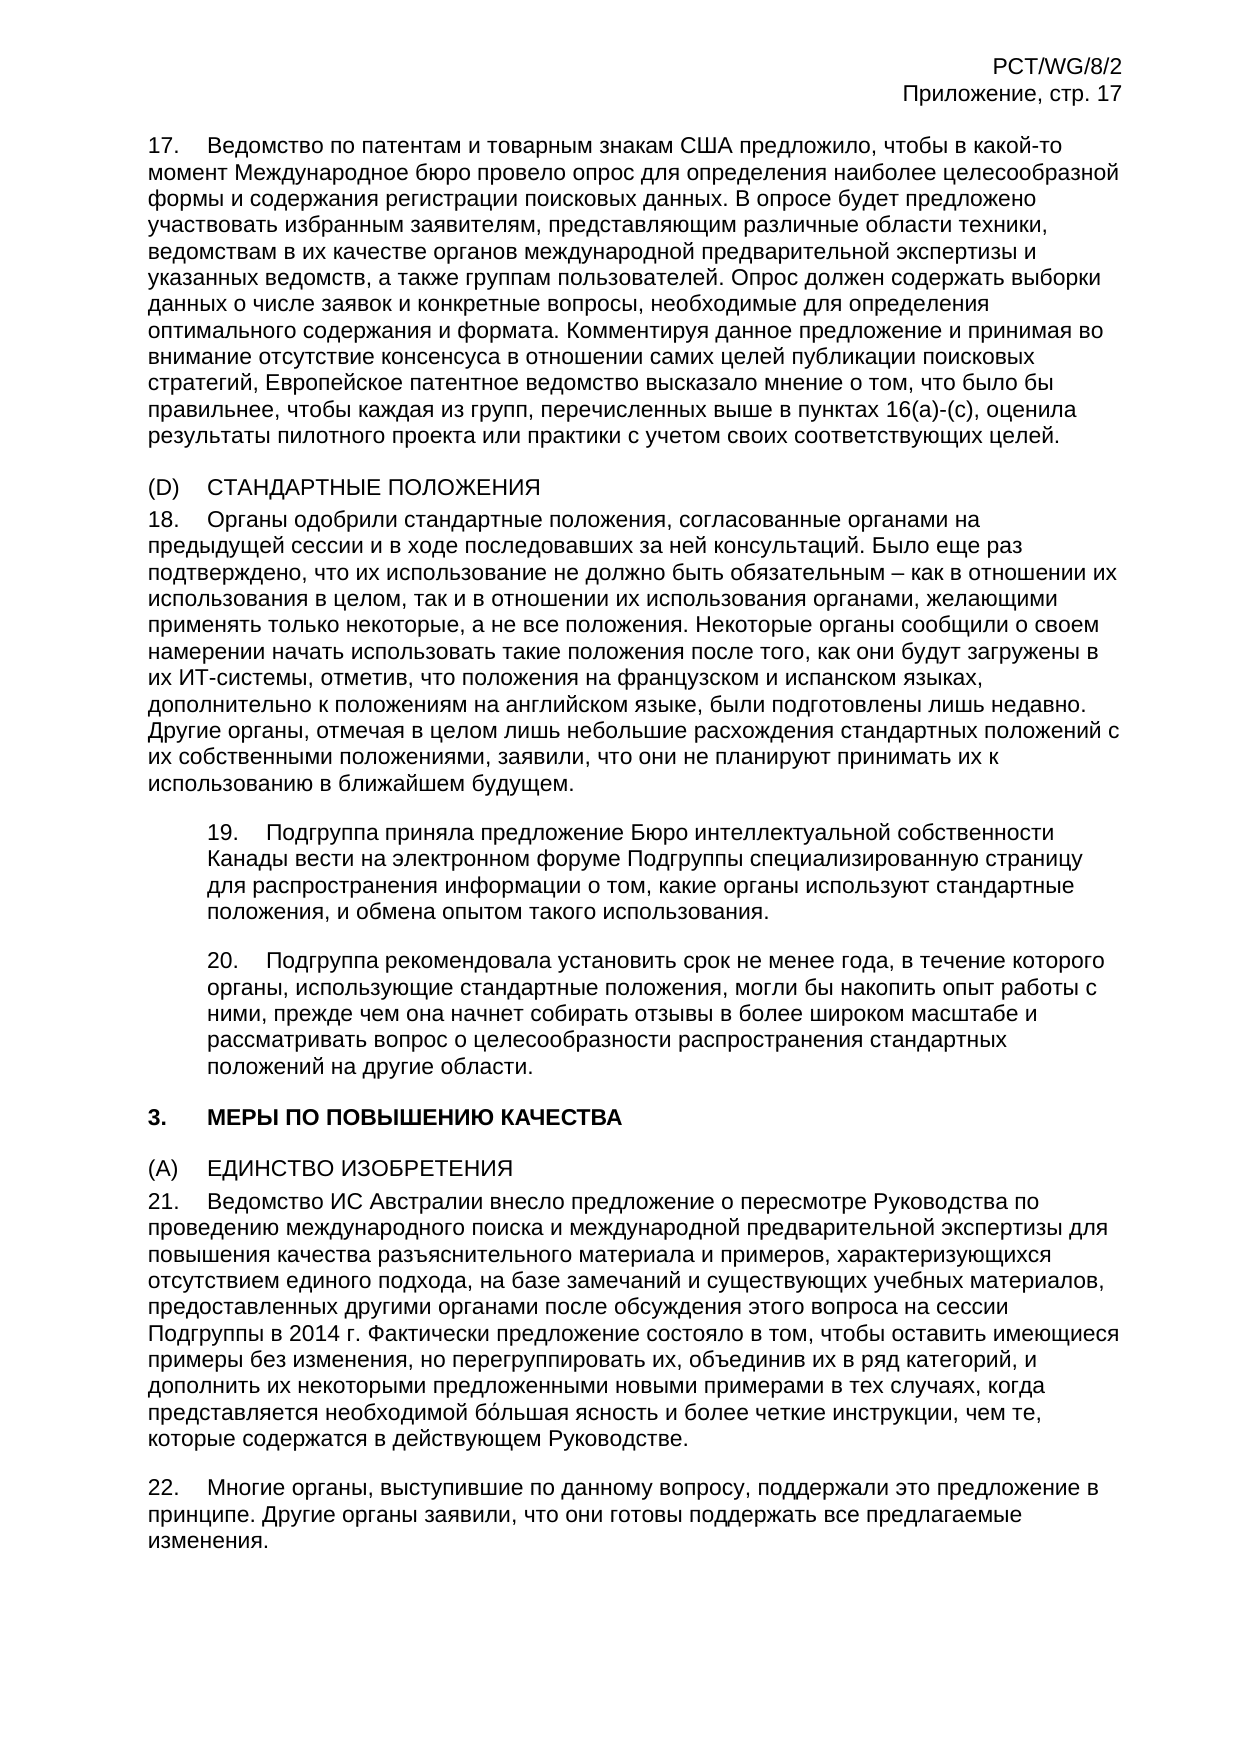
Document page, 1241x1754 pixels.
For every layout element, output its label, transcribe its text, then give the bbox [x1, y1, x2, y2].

text Органы одобрили стандартные положения, согласованные органами на предыдущей сессии и в ходе последовавших за ней консультаций. Было еще раз подтверждено, что их использование не должно быть обязательным – как в отношении их использования в целом, так и в отношении их использования органами, желающими применять только некоторые, а не все положения. Некоторые органы сообщили о своем намерении начать использовать такие положения после того, как они будут загружены в их ИТ-системы, отметив, что положения на французском и испанском языках, дополнительно к положениям на английском языке, были подготовлены лишь недавно. Другие органы, отмечая в целом лишь небольшие расхождения стандартных положений с их собственными положениями, заявили, что они не планируют принимать их к использованию в ближайшем будущем. [148, 506, 1122, 796]
text Ведомство по патентам и товарным знакам США предложило, чтобы в какой-то момент Международное бюро провело опрос для определения наиболее целесообразной формы и содержания регистрации поисковых данных. В опросе будет предложено участвовать избранным заявителям, представляющим различные области техники, ведомствам в их качестве органов международной предварительной экспертизы и указанных ведомств, а также группам пользователей. Опрос должен содержать выборки данных о числе заявок и конкретные вопросы, необходимые для определения оптимального содержания и формата. Комментируя данное предложение и принимая во внимание отсутствие консенсуса в отношении самих целей публикации поисковых стратегий, Европейское патентное ведомство высказало мнение о том, что было бы правильнее, чтобы каждая из групп, перечисленных выше в пунктах 16(a)-(c), оценила результаты пилотного проекта или практики с учетом своих соответствующих целей. [148, 132, 1122, 448]
subtitle (d) стандартные положения [148, 473, 1122, 500]
subtitle 3. МЕРЫ ПО ПОВЫШЕНИЮ КАЧЕСТВА [148, 1104, 1122, 1130]
text Подгруппа приняла предложение Бюро интеллектуальной собственности Канады вести на электронном форуме Подгруппы специализированную страницу для распространения информации о том, какие органы используют стандартные положения, и обмена опытом такого использования. [207, 819, 1122, 924]
text Многие органы, выступившие по данному вопросу, поддержали это предложение в принципе. Другие органы заявили, что они готовы поддержать все предлагаемые изменения. [148, 1474, 1122, 1553]
text Подгруппа рекомендовала установить срок не менее года, в течение которого органы, использующие стандартные положения, могли бы накопить опыт работы с ними, прежде чем она начнет собирать отзывы в более широком масштабе и рассматривать вопрос о целесообразности распространения стандартных положений на другие области. [207, 947, 1122, 1079]
subtitle (a) единство изобретения [148, 1155, 1122, 1182]
text Ведомство ИС Австралии внесло предложение о пересмотре Руководства по проведению международного поиска и международной предварительной экспертизы для повышения качества разъяснительного материала и примеров, характеризующихся отсутствием единого подхода, на базе замечаний и существующих учебных материалов, предоставленных другими органами после обсуждения этого вопроса на сессии Подгруппы в 2014 г. Фактически предложение состояло в том, чтобы оставить имеющиеся примеры без изменения, но перегруппировать их, объединив их в ряд категорий, и дополнить их некоторыми предложенными новыми примерами в тех случаях, когда представляется необходимой бόльшая ясность и более четкие инструкции, чем те, которые содержатся в действующем Руководстве. [148, 1188, 1122, 1451]
